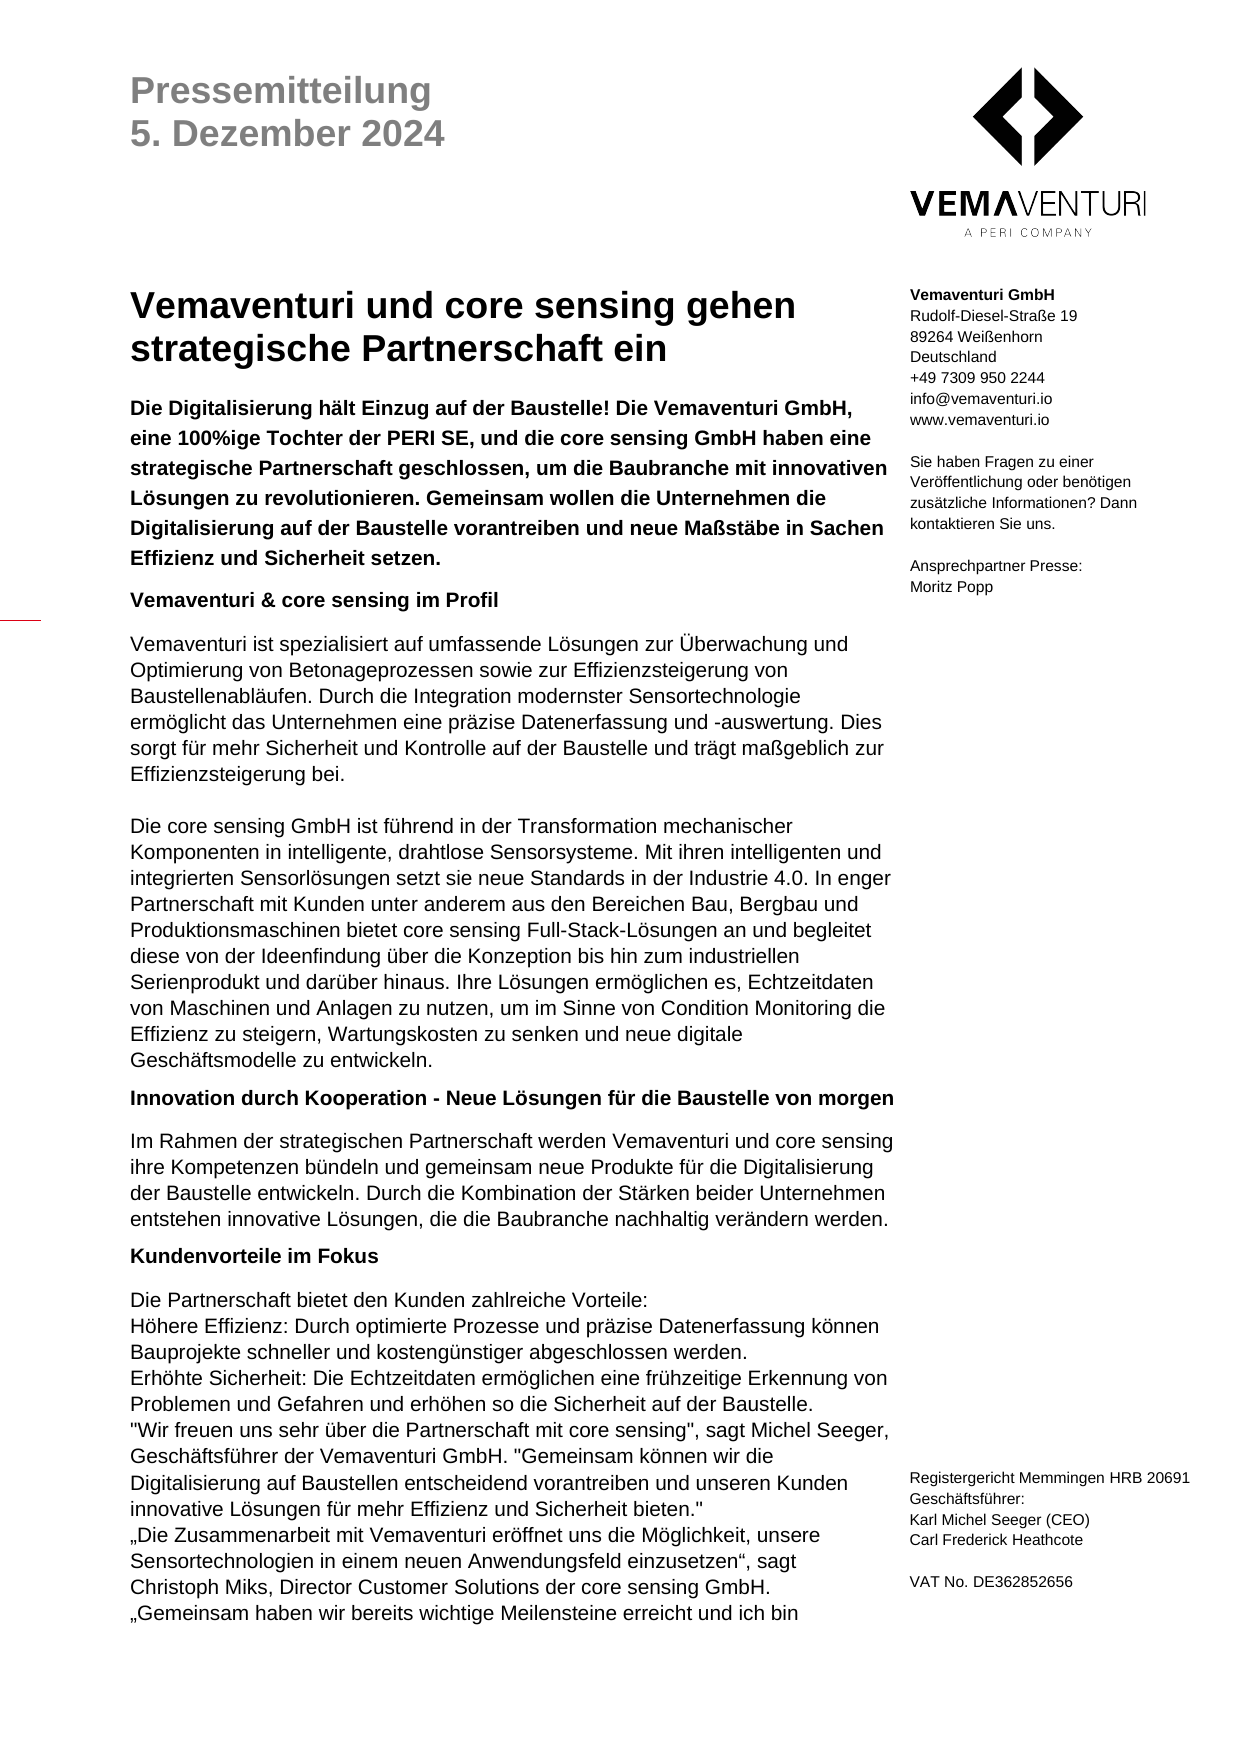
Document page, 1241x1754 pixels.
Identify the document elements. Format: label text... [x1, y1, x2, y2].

subtitle Kundenvorteile im Fokus [130, 1244, 901, 1268]
text Vemaventuri ist spezialisiert auf umfassende Lösungen zur Überwachung und Optimierung von Betonageprozessen sowie zur Effizienzsteigerung von Baustellenabläufen. Durch die Integration modernster Sensortechnologie ermöglicht das Unternehmen eine präzise Datenerfassung und -auswertung. Dies sorgt für mehr Sicherheit und Kontrolle auf der Baustelle und trägt maßgeblich zur Effizienzsteigerung bei. [130, 630, 901, 786]
text Die Partnerschaft bietet den Kunden zahlreiche Vorteile: [130, 1287, 901, 1313]
title Vemaventuri und core sensing gehen strategische Partnerschaft ein [130, 283, 901, 370]
picture [910, 67, 1146, 237]
text Höhere Effizienz: Durch optimierte Prozesse und präzise Datenerfassung können Bauprojekte schneller und kostengünstiger abgeschlossen werden. [130, 1313, 901, 1365]
text Erhöhte Sicherheit: Die Echtzeitdaten ermöglichen eine frühzeitige Erkennung von Problemen und Gefahren und erhöhen so die Sicherheit auf der Baustelle. [130, 1365, 901, 1417]
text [130, 1521, 901, 1625]
text Im Rahmen der strategischen Partnerschaft werden Vemaventuri und core sensing ihre Kompetenzen bündeln und gemeinsam neue Produkte für die Digitalisierung der Baustelle entwickeln. Durch die Kombination der Stärken beider Unternehmen entstehen innovative Lösungen, die die Baubranche nachhaltig verändern werden. [130, 1128, 901, 1232]
subtitle Vemaventuri & core sensing im Profil [130, 588, 901, 612]
text Die core sensing GmbH ist führend in der Transformation mechanischer Komponenten in intelligente, drahtlose Sensorsysteme. Mit ihren intelligenten und integrierten Sensorlösungen setzt sie neue Standards in der Industrie 4.0. In enger Partnerschaft mit Kunden unter anderem aus den Bereichen Bau, Bergbau und Produktionsmaschinen bietet core sensing Full-Stack-Lösungen an und begleitet diese von der Ideenfindung über die Konzeption bis hin zum industriellen Serienprodukt und darüber hinaus. Ihre Lösungen ermöglichen es, Echtzeitdaten von Maschinen und Anlagen zu nutzen, um im Sinne von Condition Monitoring die Effizienz zu steigern, Wartungskosten zu senken und neue digitale Geschäftsmodelle zu entwickeln. [130, 812, 901, 1073]
text "Wir freuen uns sehr über die Partnerschaft mit core sensing", sagt Michel Seeger, Geschäftsführer der Vemaventuri GmbH. "Gemeinsam können wir die Digitalisierung auf Baustellen entscheidend vorantreiben und unseren Kunden innovative Lösungen für mehr Effizienz und Sicherheit bieten." [130, 1417, 901, 1521]
subtitle Innovation durch Kooperation - Neue Lösungen für die Baustelle von morgen [130, 1085, 901, 1109]
text Die Digitalisierung hält Einzug auf der Baustelle! Die Vemaventuri GmbH, eine 100%ige Tochter der PERI SE, und die core sensing GmbH haben eine strategische Partnerschaft geschlossen, um die Baubranche mit innovativen Lösungen zu revolutionieren. Gemeinsam wollen die Unternehmen die Digitalisierung auf der Baustelle vorantreiben und neue Maßstäbe in Sachen Effizienz und Sicherheit setzen. [130, 396, 901, 569]
